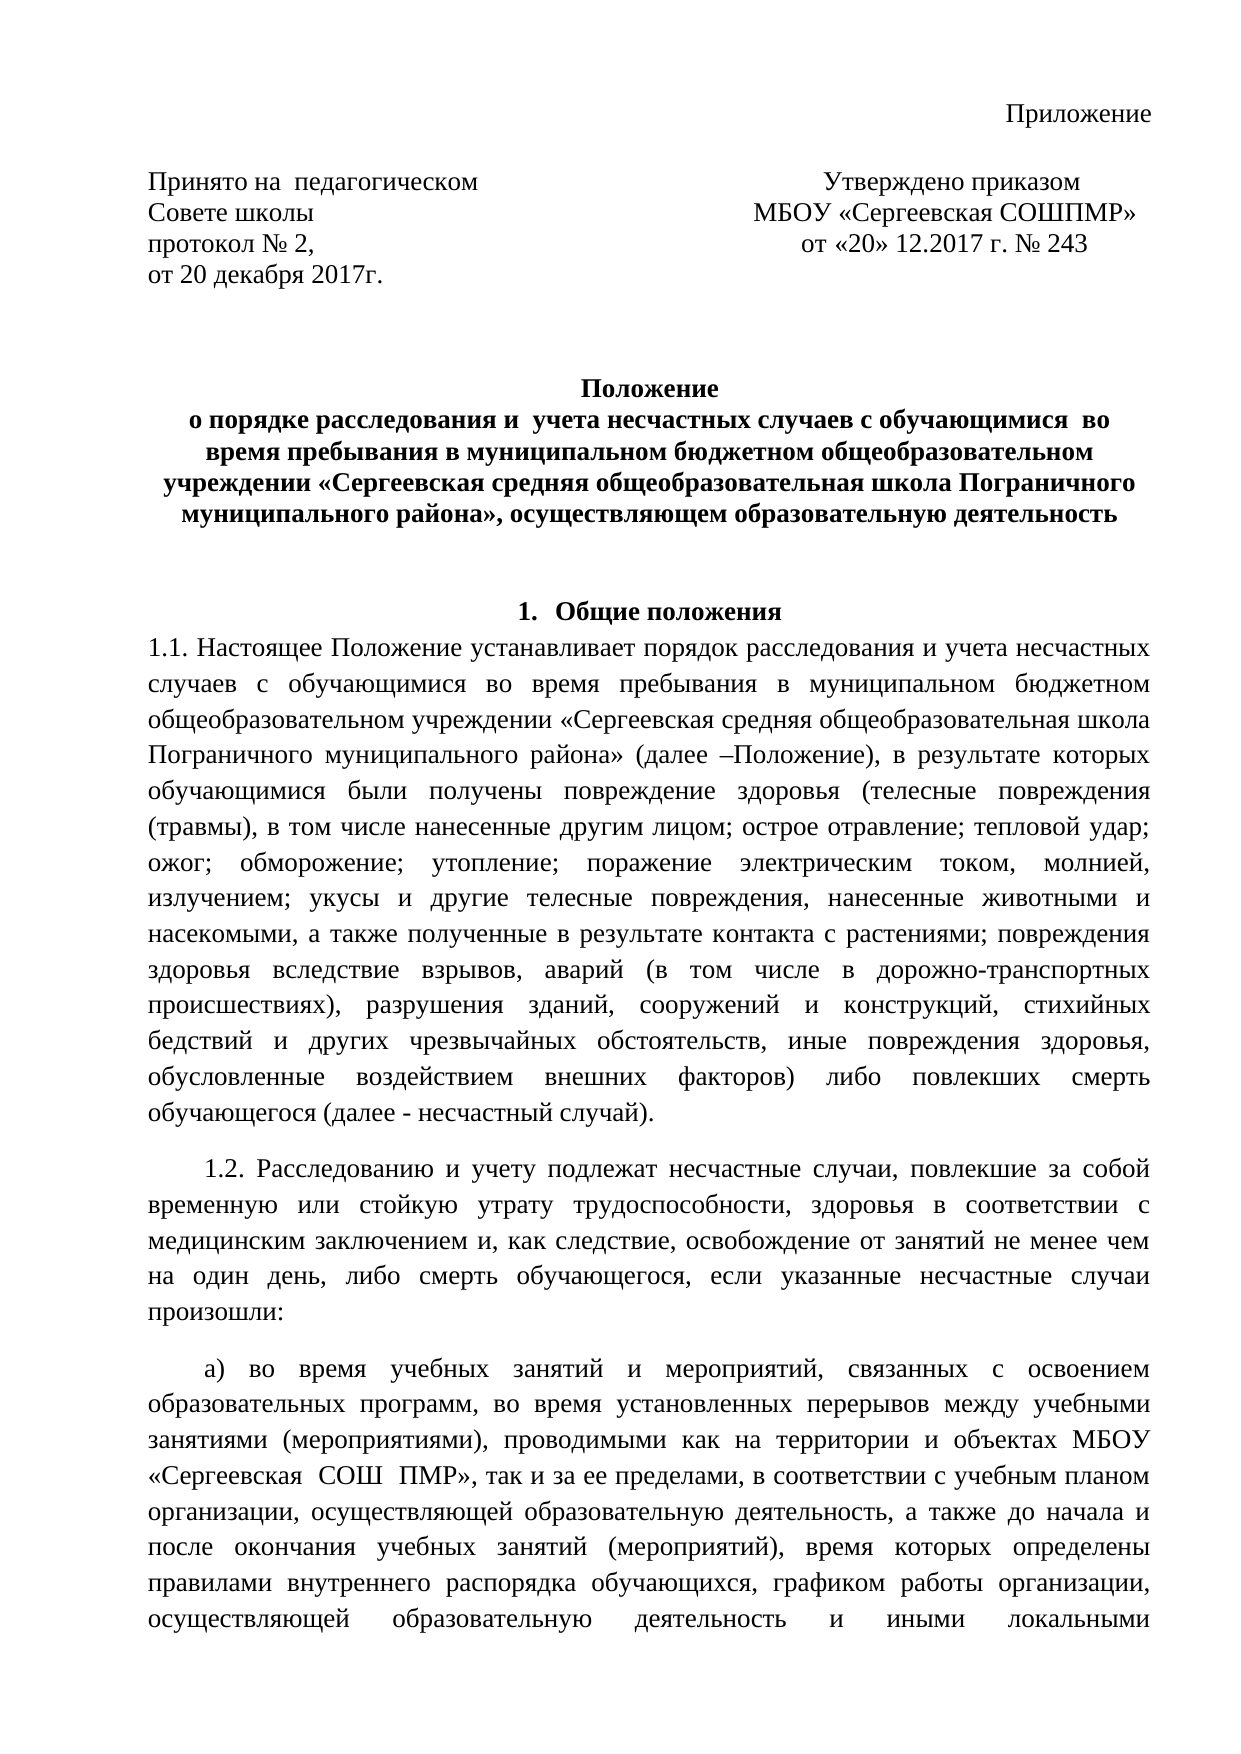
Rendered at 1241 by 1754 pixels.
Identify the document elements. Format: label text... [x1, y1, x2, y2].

text о порядке расследования и учета несчастных случаев с обучающимися во время пребывания в муниципальном бюджетном общеобразовательном учреждении «Сергеевская средняя общеобразовательная школа Пограничного муниципального района», осуществляющем образовательную деятельность [148, 403, 1152, 528]
list Общие положения [148, 596, 1152, 627]
text 1.2. Расследованию и учету подлежат несчастные случаи, повлекшие за собой временную или стойкую утрату трудоспособности, здоровья в соответствии с медицинским заключением и, как следствие, освобождение от занятий не менее чем на один день, либо смерть обучающегося, если указанные несчастные случаи произошли: [148, 1152, 1152, 1326]
text Положение [148, 372, 1152, 403]
text 1.1. Настоящее Положение устанавливает порядок расследования и учета несчастных случаев с обучающимися во время пребывания в муниципальном бюджетном общеобразовательном учреждении «Сергеевская средняя общеобразовательная школа Пограничного муниципального района» (далее –Положение), в результате которых обучающимися были получены повреждение здоровья (телесные повреждения (травмы), в том числе нанесенные другим лицом; острое отравление; тепловой удар; ожог; обморожение; утопление; поражение электрическим током, молнией, излучением; укусы и другие телесные повреждения, нанесенные животными и насекомыми, а также полученные в результате контакта с растениями; повреждения здоровья вследствие взрывов, аварий (в том числе в дорожно-транспортных происшествиях), разрушения зданий, сооружений и конструкций, стихийных бедствий и других чрезвычайных обстоятельств, иные повреждения здоровья, обусловленные воздействием внешних факторов) либо повлекших смерть обучающегося (далее - несчастный случай). [148, 631, 1152, 1127]
text Приложение [118, 97, 1152, 128]
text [148, 1352, 1152, 1633]
text Принято на педагогическом Утверждено приказом Совете школы МБОУ «Сергеевская СОШПМР» протокол № 2, от «20» 12.2017 г. № 243 от 20 декабря 2017г. [148, 164, 1152, 289]
